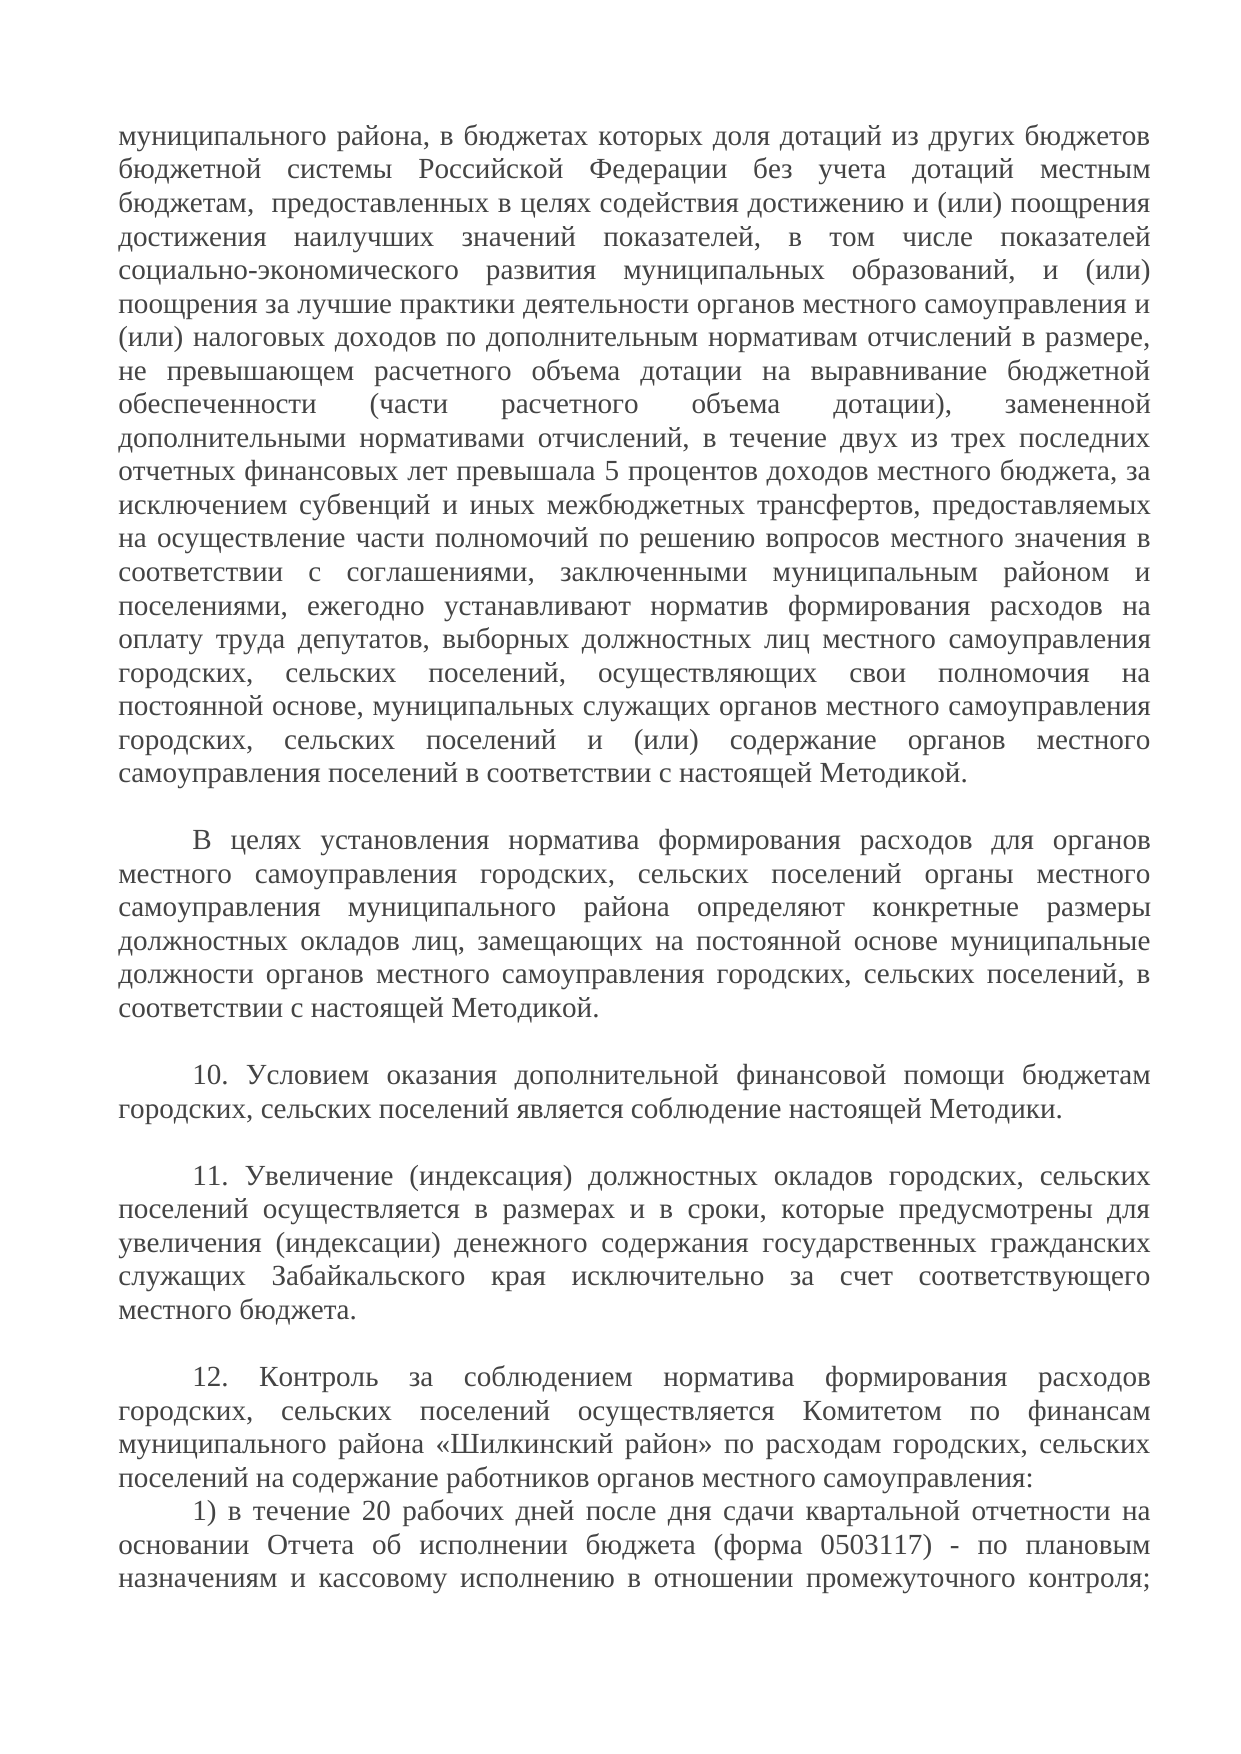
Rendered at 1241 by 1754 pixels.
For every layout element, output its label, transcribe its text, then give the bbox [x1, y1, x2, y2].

text 10. Условием оказания дополнительной финансовой помощи бюджетам городских, сельских поселений является соблюдение настоящей Методики. [118, 1057, 1152, 1124]
text 1) в течение 20 рабочих дней после дня сдачи квартальной отчетности на основании Отчета об исполнении бюджета (форма 0503117) - по плановым назначениям и кассовому исполнению в отношении промежуточного контроля; [118, 1493, 1152, 1623]
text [118, 118, 1152, 789]
text 11. Увеличение (индексация) должностных окладов городских, сельских поселений осуществляется в размерах и в сроки, которые предусмотрены для увеличения (индексации) денежного содержания государственных гражданских служащих Забайкальского края исключительно за счет соответствующего местного бюджета. [118, 1158, 1152, 1326]
text В целях установления норматива формирования расходов для органов местного самоуправления городских, сельских поселений органы местного самоуправления муниципального района определяют конкретные размеры должностных окладов лиц, замещающих на постоянной основе муниципальные должности органов местного самоуправления городских, сельских поселений, в соответствии с настоящей Методикой. [118, 822, 1152, 1024]
text 12. Контроль за соблюдением норматива формирования расходов городских, сельских поселений осуществляется Комитетом по финансам муниципального района «Шилкинский район» по расходам городских, сельских поселений на содержание работников органов местного самоуправления: [118, 1359, 1152, 1493]
